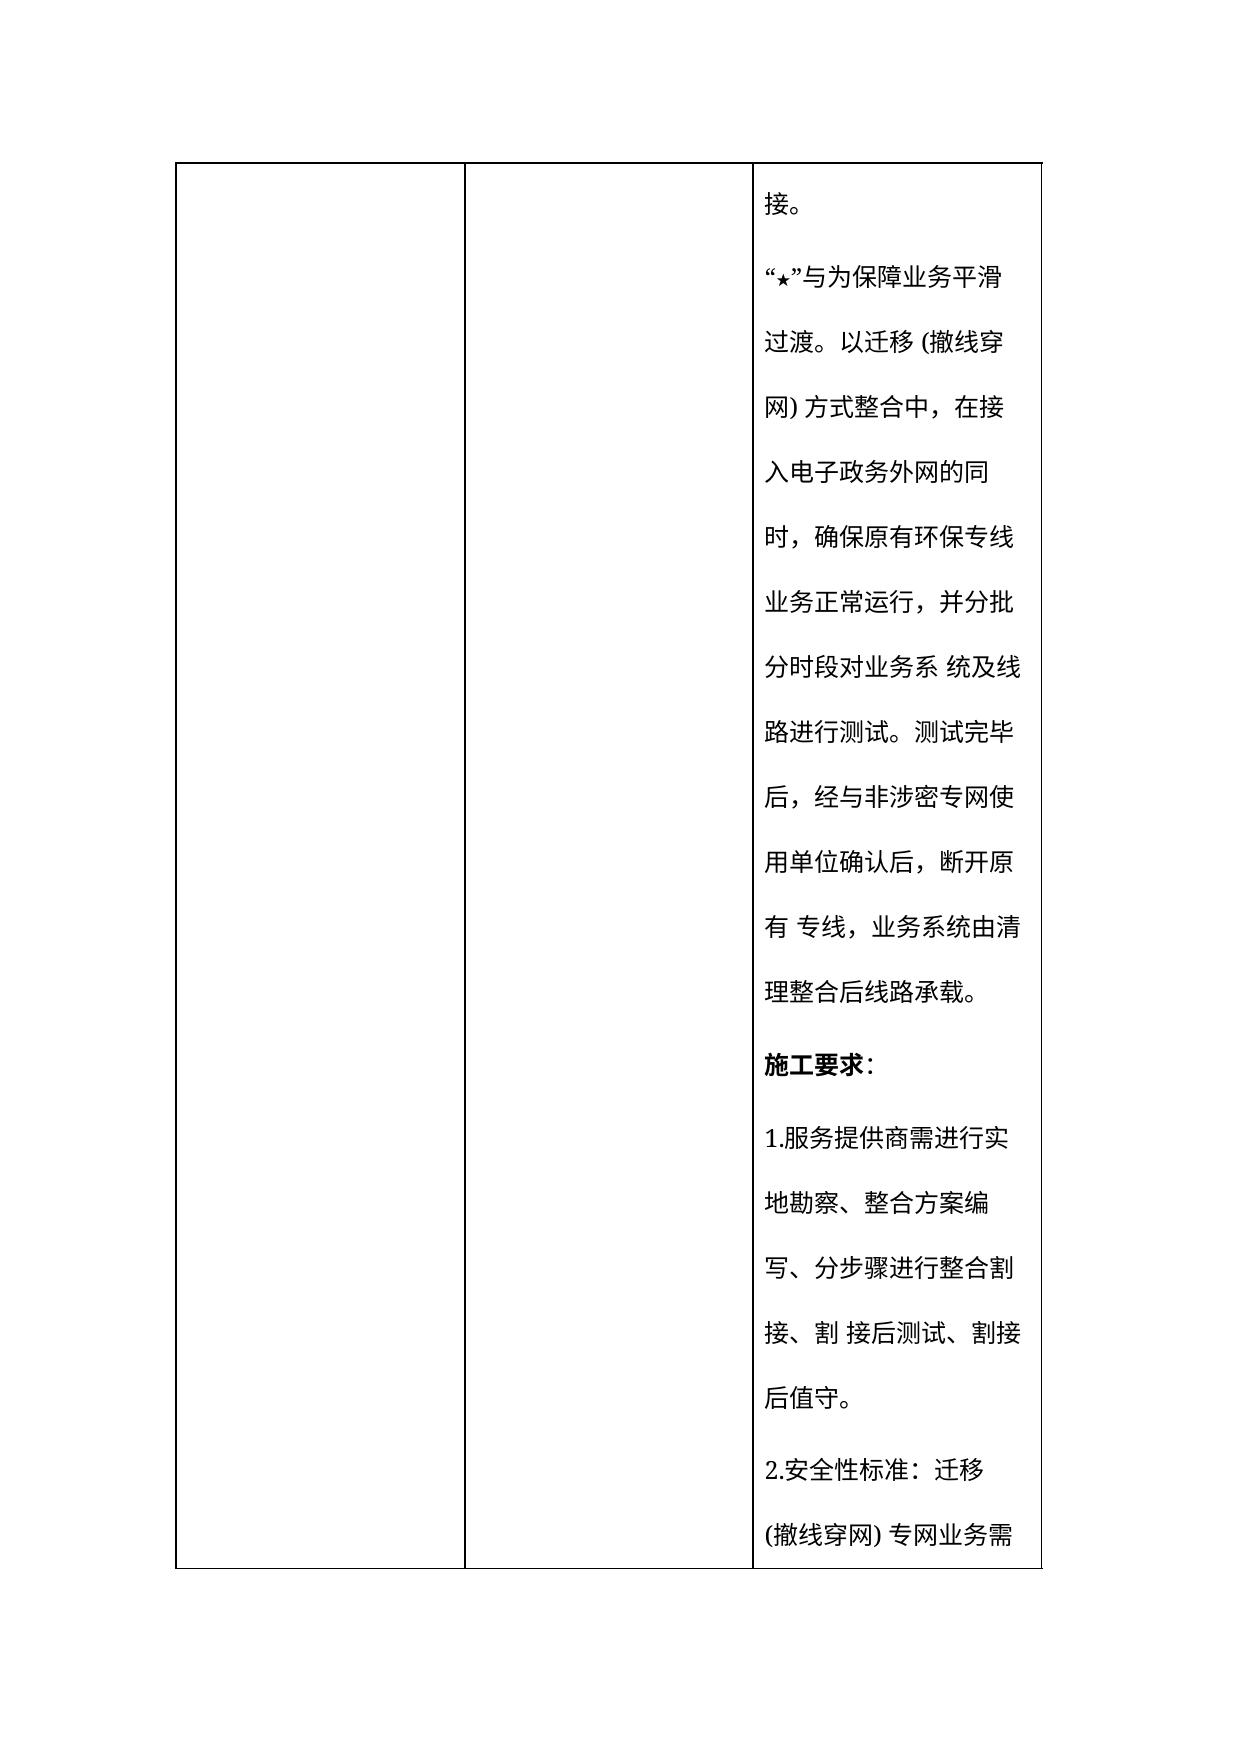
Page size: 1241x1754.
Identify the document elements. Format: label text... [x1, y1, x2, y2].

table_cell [754, 164, 1041, 1568]
table_cell 1 [466, 164, 752, 1568]
table_cell [177, 164, 464, 1568]
